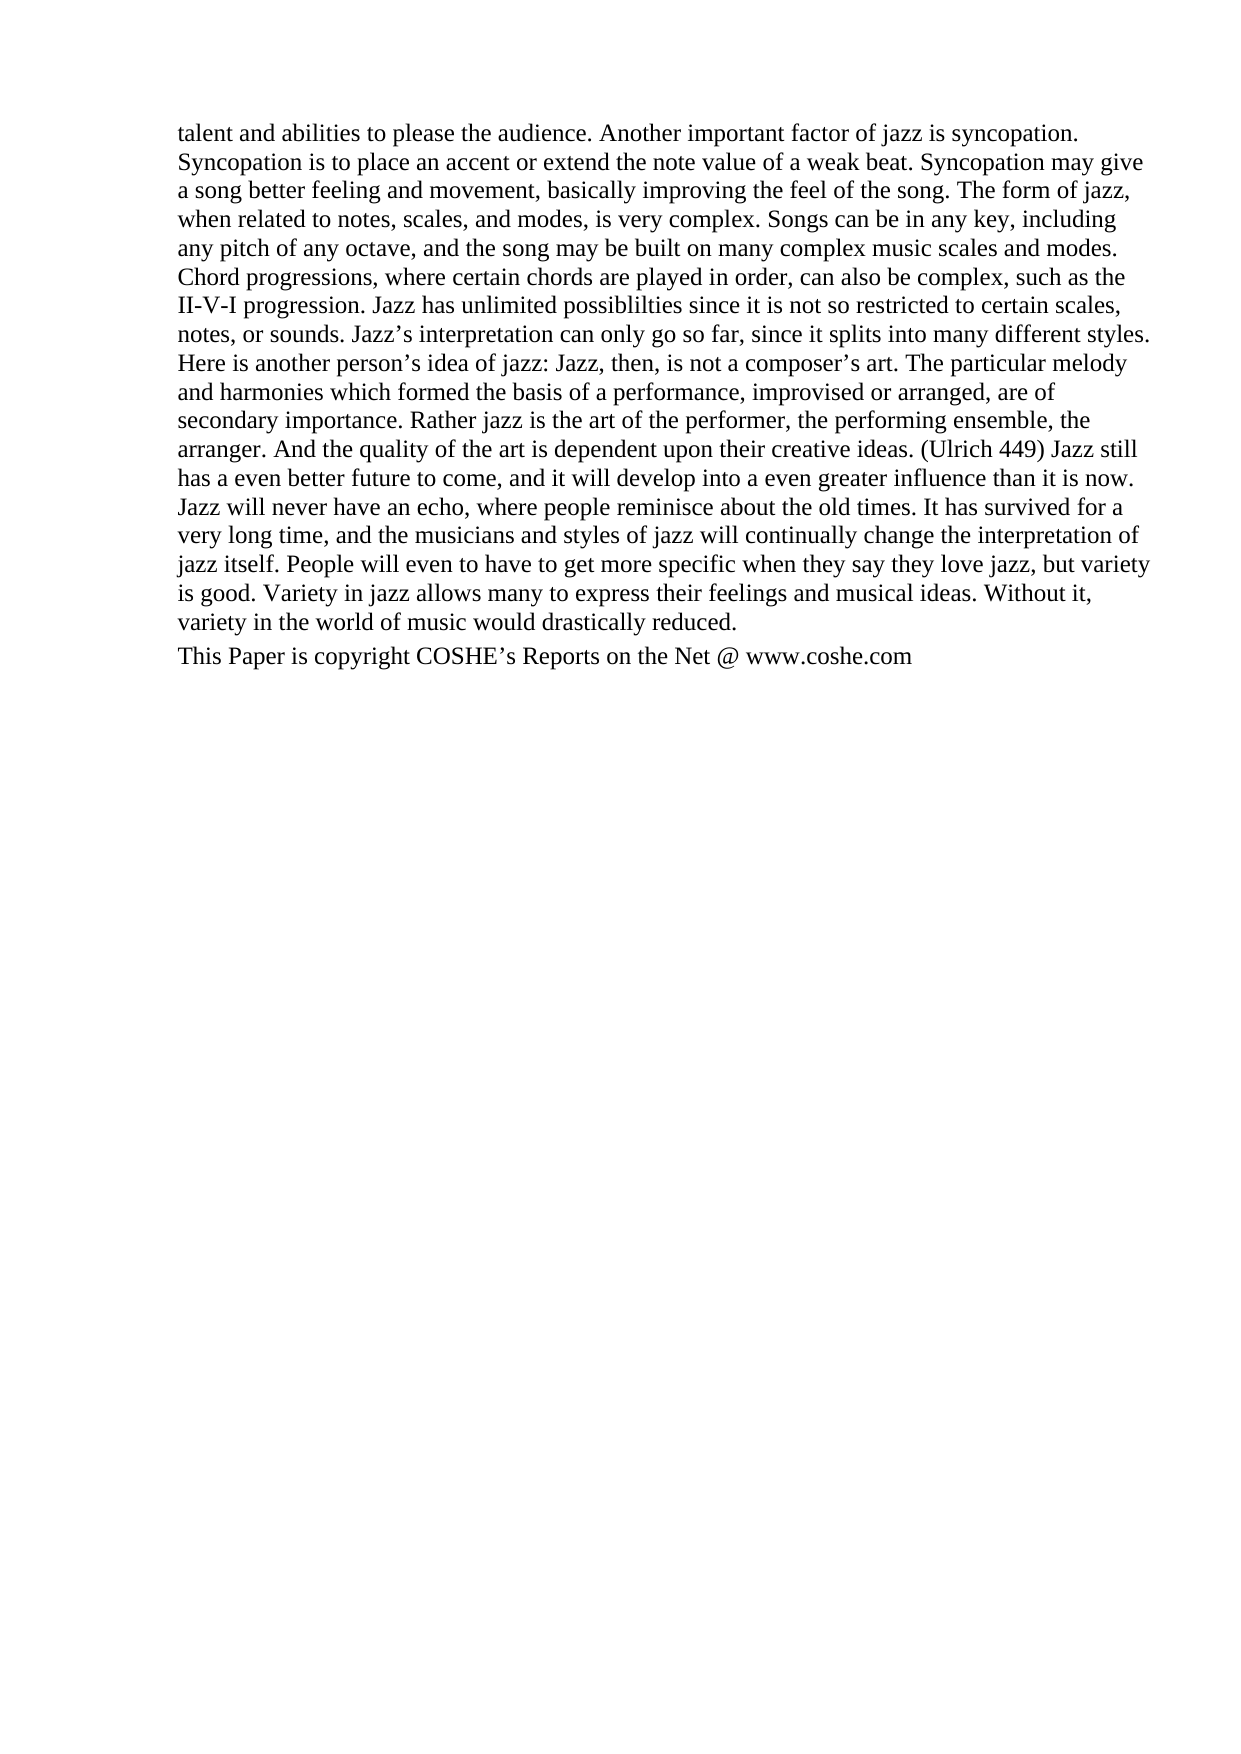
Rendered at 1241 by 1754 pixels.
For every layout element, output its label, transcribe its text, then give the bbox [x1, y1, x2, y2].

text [177, 118, 1152, 636]
text This Paper is copyright COSHE’s Reports on the Net @ www.coshe.com [177, 641, 1152, 669]
